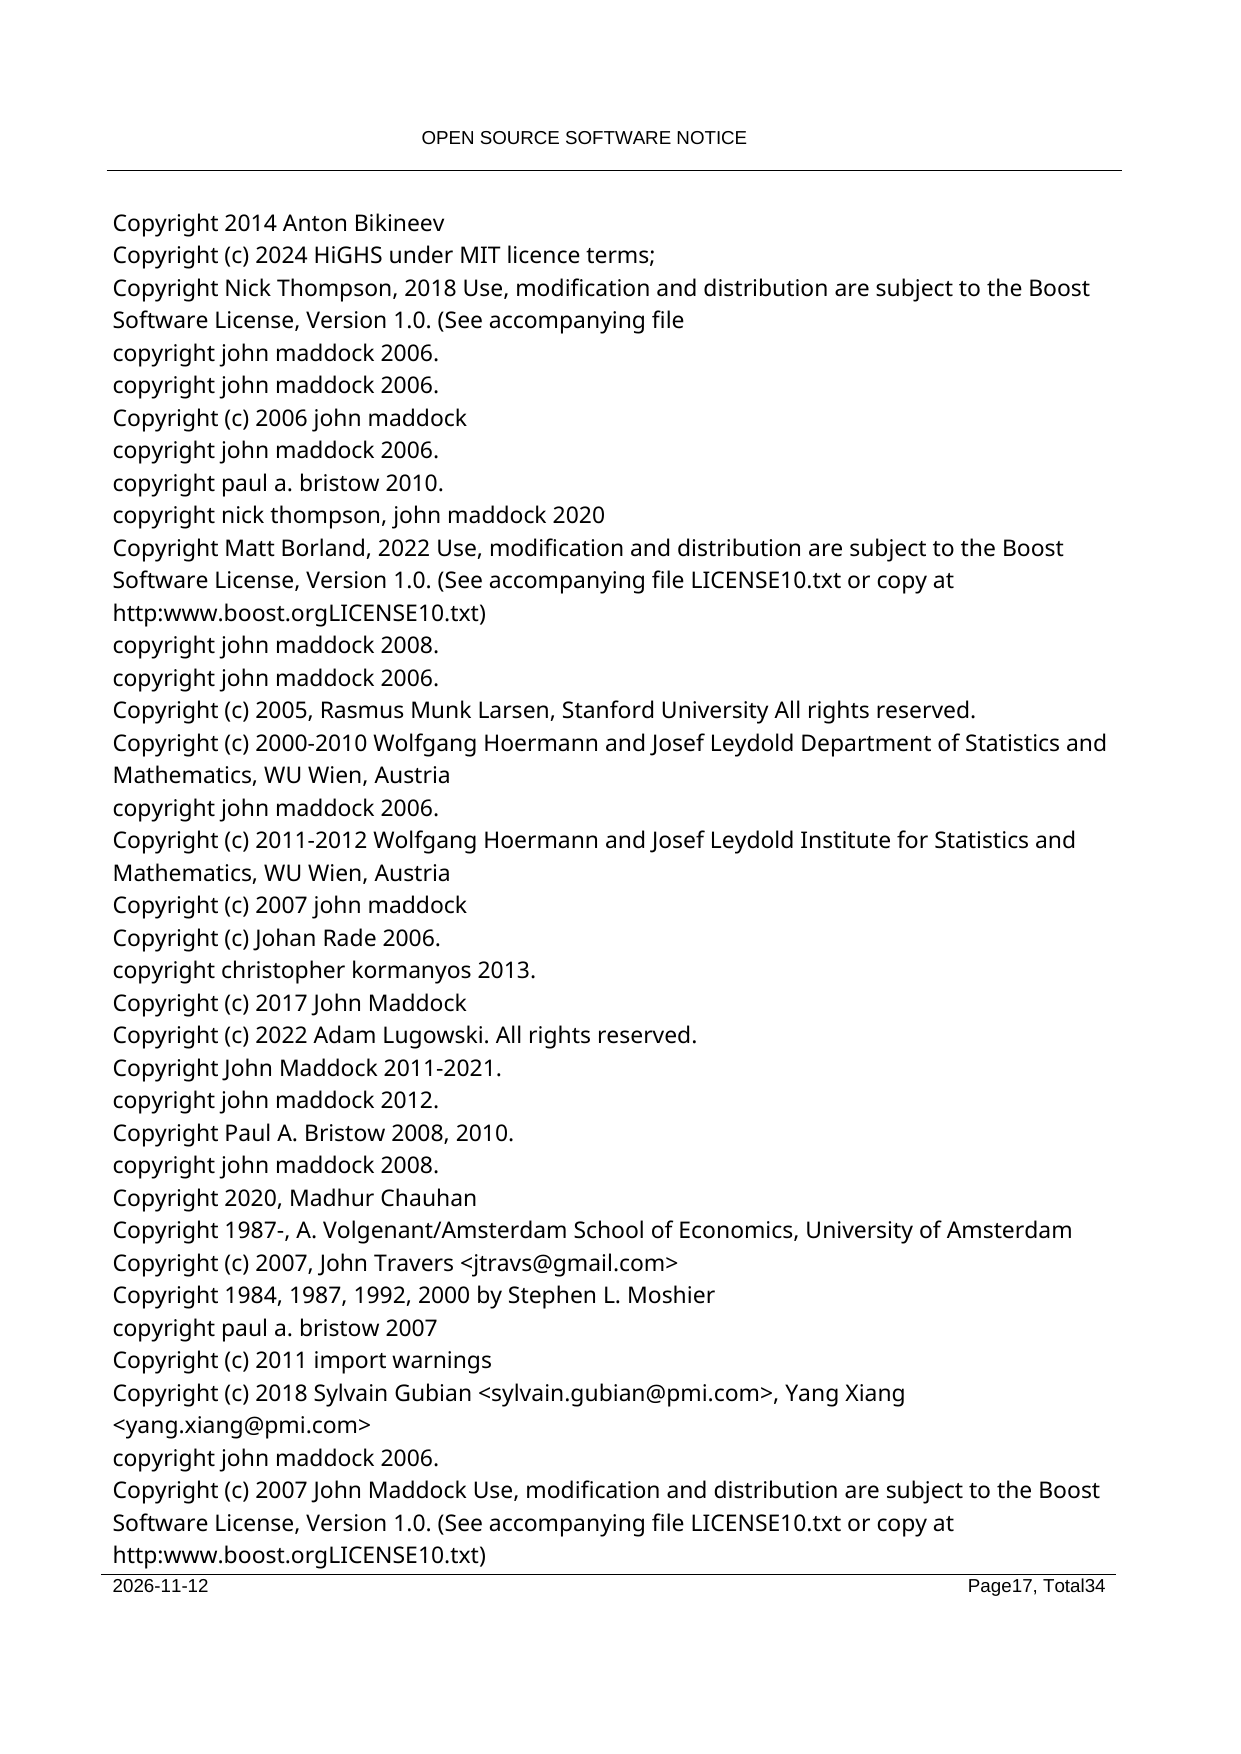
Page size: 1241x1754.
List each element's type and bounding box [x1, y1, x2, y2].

text [112, 206, 1128, 1571]
